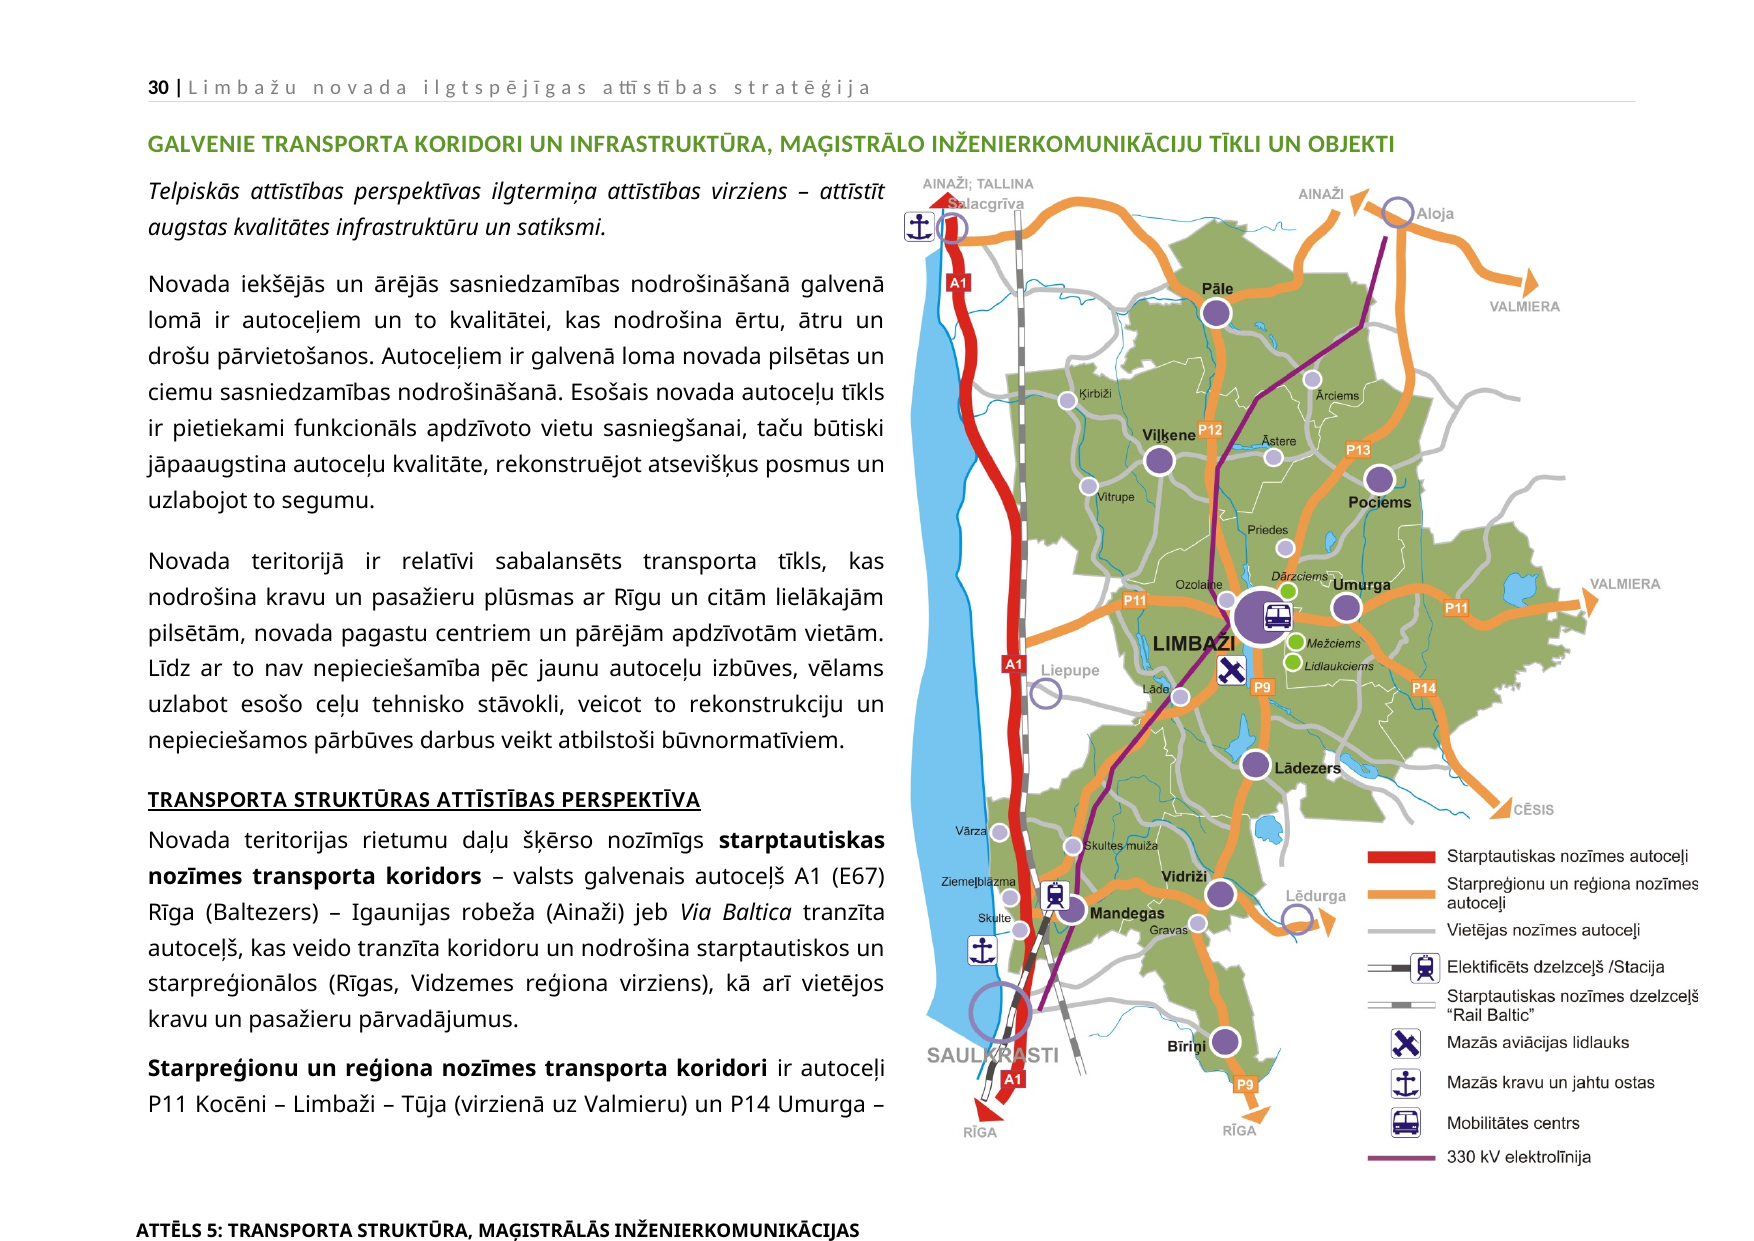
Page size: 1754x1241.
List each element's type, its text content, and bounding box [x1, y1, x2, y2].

text Novada iekšējās un ārējās sasniedzamības nodrošināšanā galvenā lomā ir autoceļiem un to kvalitātei, kas nodrošina ērtu, ātru un drošu pārvietošanos. Autoceļiem ir galvenā loma novada pilsētas un ciemu sasniedzamības nodrošināšanā. Esošais novada autoceļu tīkls ir pietiekami funkcionāls apdzīvoto vietu sasniegšanai, taču būtiski jāpaaugstina autoceļu kvalitāte, rekonstruējot atsevišķus posmus un uzlabojot to segumu. [148, 268, 904, 515]
text Novada teritorijas rietumu daļu šķērso nozīmīgs starptautiskas nozīmes transporta koridors – valsts galvenais autoceļš A1 (E67) Rīga (Baltezers) – Igaunijas robeža (Ainaži) jeb Via Baltica tranzīta autoceļš, kas veido tranzīta koridoru un nodrošina starptautiskos un starpreģionālos (Rīgas, Vidzemes reģiona virziens), kā arī vietējos kravu un pasažieru pārvadājumus. [148, 824, 904, 1034]
subtitle GALVENIE TRANSPORTA KORIDORI UN INFRASTRUKTŪRA, MAĢISTRĀLO INŽENIERKOMUNIKĀCIJU TĪKLI UN OBJEKTI [148, 128, 1636, 158]
text Novada teritorijā ir relatīvi sabalansēts transporta tīkls, kas nodrošina kravu un pasažieru plūsmas ar Rīgu un citām lielākajām pilsētām, novada pagastu centriem un pārējām apdzīvotām vietām. Līdz ar to nav nepieciešamība pēc jaunu autoceļu izbūves, vēlams uzlabot esošo ceļu tehnisko stāvokli, veicot to rekonstrukciju un nepieciešamos pārbūves darbus veikt atbilstoši būvnormatīviem. [148, 544, 904, 756]
picture [904, 176, 1698, 1166]
subtitle TRANSPORTA STRUKTŪRAS ATTĪSTĪBAS PERSPEKTĪVA [148, 785, 904, 813]
text Telpiskās attīstības perspektīvas ilgtermiņa attīstības virziens – attīstīt augstas kvalitātes infrastruktūru un satiksmi. [148, 175, 1636, 242]
